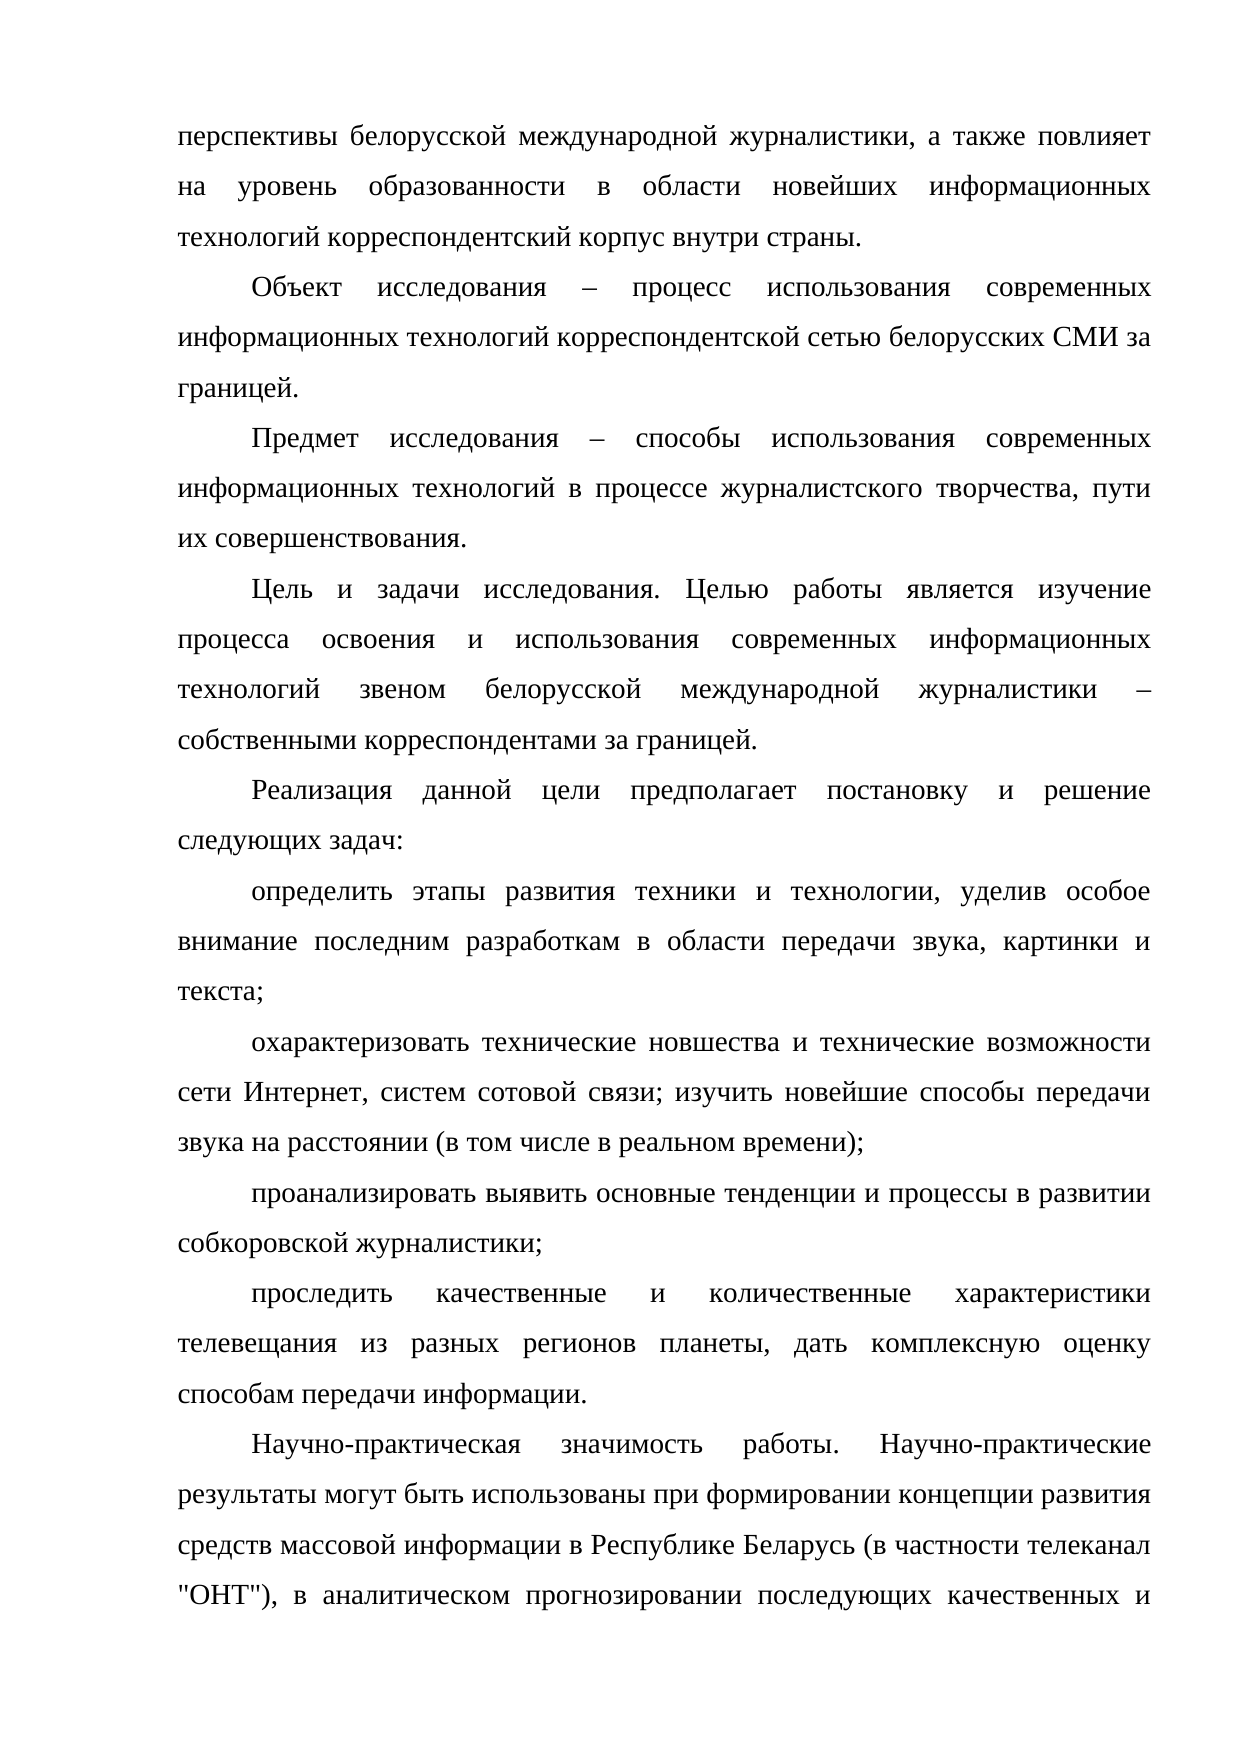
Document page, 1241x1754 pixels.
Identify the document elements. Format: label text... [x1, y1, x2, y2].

text Объект исследования – процесс использования современных информационных технологий корреспондентской сетью белорусских СМИ за границей. [177, 269, 1152, 403]
text охарактеризовать технические новшества и технические возможности сети Интернет, систем сотовой связи; изучить новейшие способы передачи звука на расстоянии (в том числе в реальном времени); [177, 1024, 1152, 1158]
text определить этапы развития техники и технологии, уделив особое внимание последним разработкам в области передачи звука, картинки и текста; [177, 873, 1152, 1007]
text Реализация данной цели предполагает постановку и решение следующих задач: [177, 772, 1152, 856]
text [177, 1426, 1152, 1611]
text проанализировать выявить основные тенденции и процессы в развитии собкоровской журналистики; [177, 1175, 1152, 1258]
text Предмет исследования – способы использования современных информационных технологий в процессе журналистского творчества, пути их совершенствования. [177, 420, 1152, 554]
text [177, 118, 1152, 252]
text проследить качественные и количественные характеристики телевещания из разных регионов планеты, дать комплексную оценку способам передачи информации. [177, 1275, 1152, 1409]
text Цель и задачи исследования. Целью работы является изучение процесса освоения и использования современных информационных технологий звеном белорусской международной журналистики – собственными корреспондентами за границей. [177, 571, 1152, 755]
